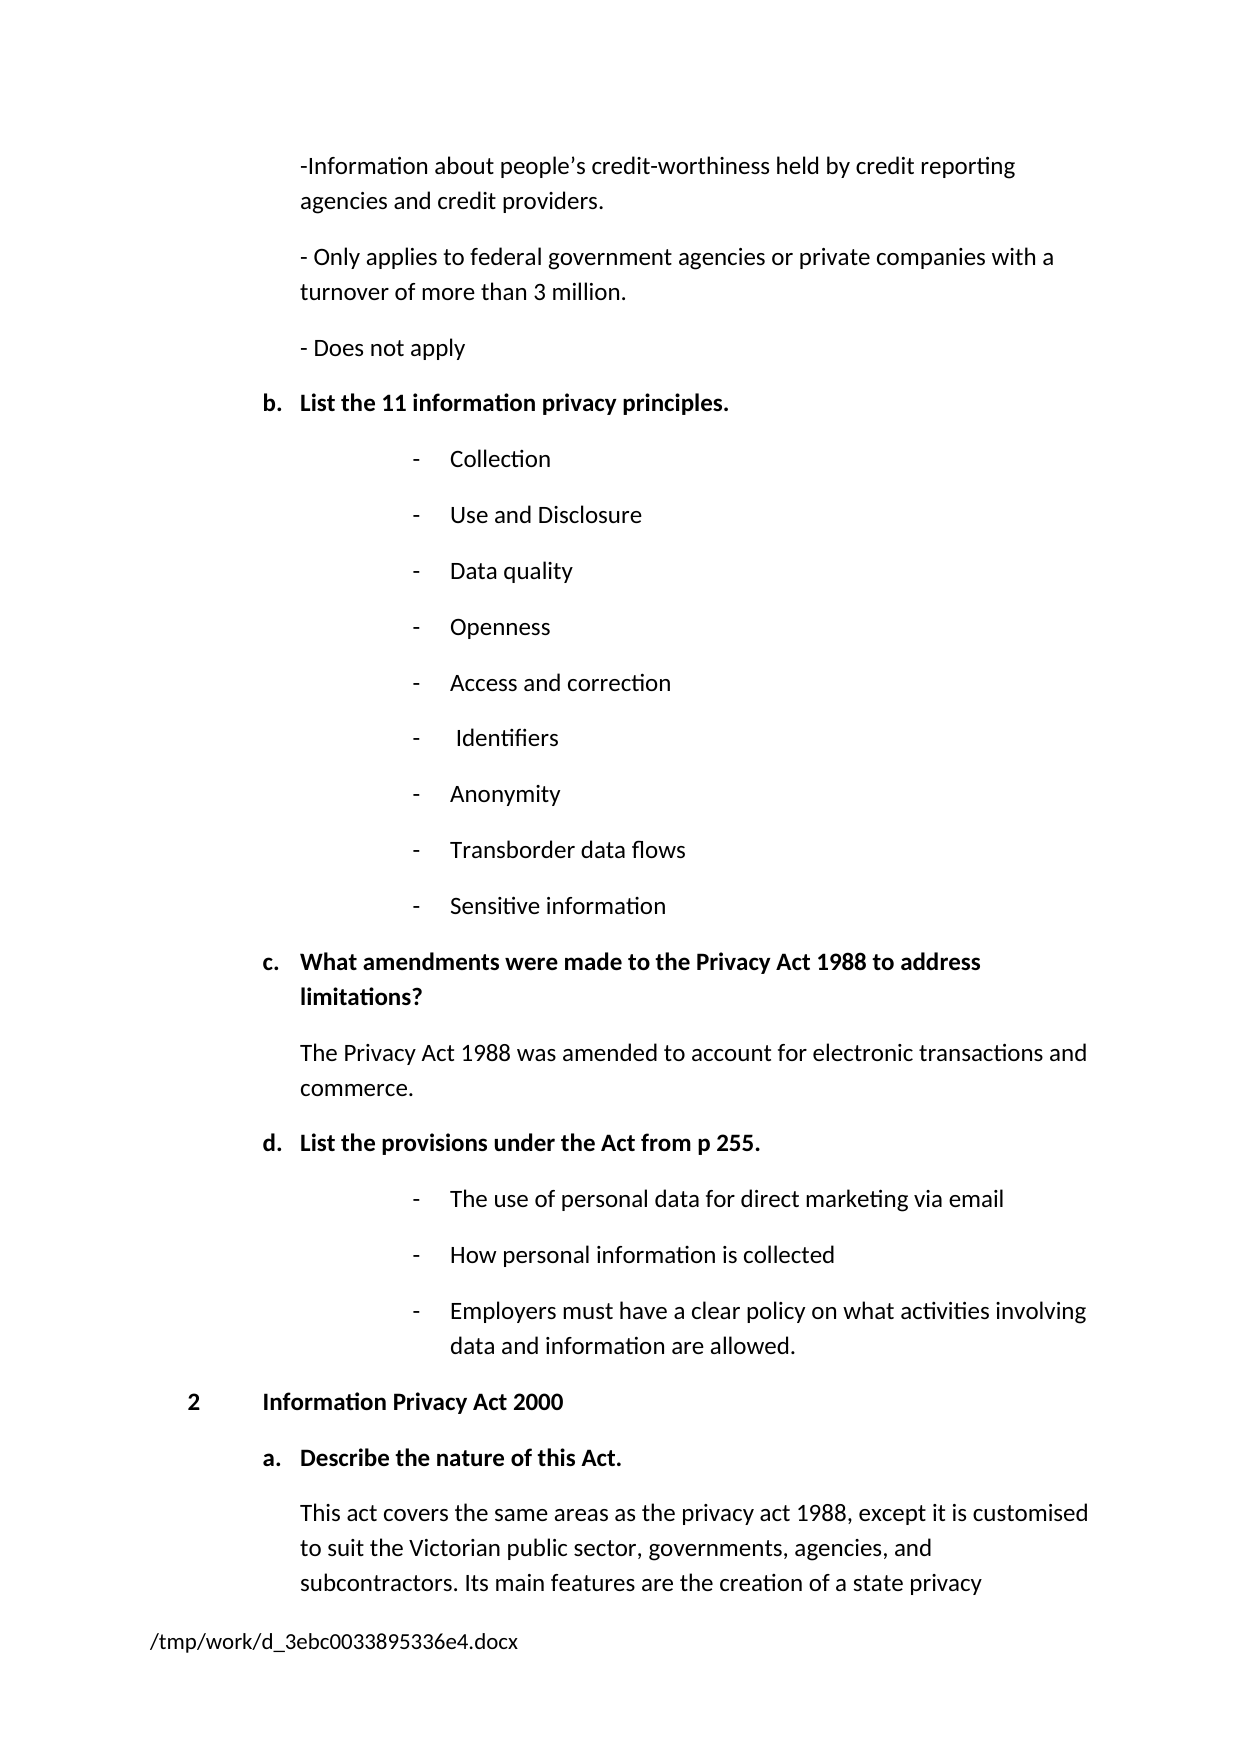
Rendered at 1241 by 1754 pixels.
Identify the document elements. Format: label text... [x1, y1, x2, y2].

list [300, 1497, 1090, 1598]
list Collection [412, 443, 1090, 474]
list How personal information is collected [412, 1239, 1090, 1270]
list List the provisions under the Act from p 255. [262, 1127, 1090, 1158]
list -Information about people’s credit-worthiness held by credit reporting agencies and credit providers. [300, 150, 1090, 216]
list Transborder data flows [412, 834, 1090, 865]
list Openness [412, 611, 1090, 641]
list Data quality [412, 555, 1090, 586]
list Use and Disclosure [412, 499, 1090, 530]
list - Does not apply [300, 332, 1090, 362]
list The Privacy Act 1988 was amended to account for electronic transactions and commerce. [300, 1037, 1090, 1102]
list Anonymity [412, 778, 1090, 809]
list Information Privacy Act 2000 [187, 1386, 1090, 1416]
list Access and correction [412, 667, 1090, 697]
list What amendments were made to the Privacy Act 1988 to address limitations? [262, 946, 1090, 1011]
list Sensitive information [412, 890, 1090, 921]
list - Only applies to federal government agencies or private companies with a turnover of more than 3 million. [300, 241, 1090, 306]
list List the 11 information privacy principles. [262, 387, 1090, 418]
list The use of personal data for direct marketing via email [412, 1183, 1090, 1214]
list Describe the nature of this Act. [262, 1442, 1090, 1472]
list Identifiers [412, 722, 1090, 753]
list Employers must have a clear policy on what activities involving data and information are allowed. [412, 1295, 1090, 1361]
